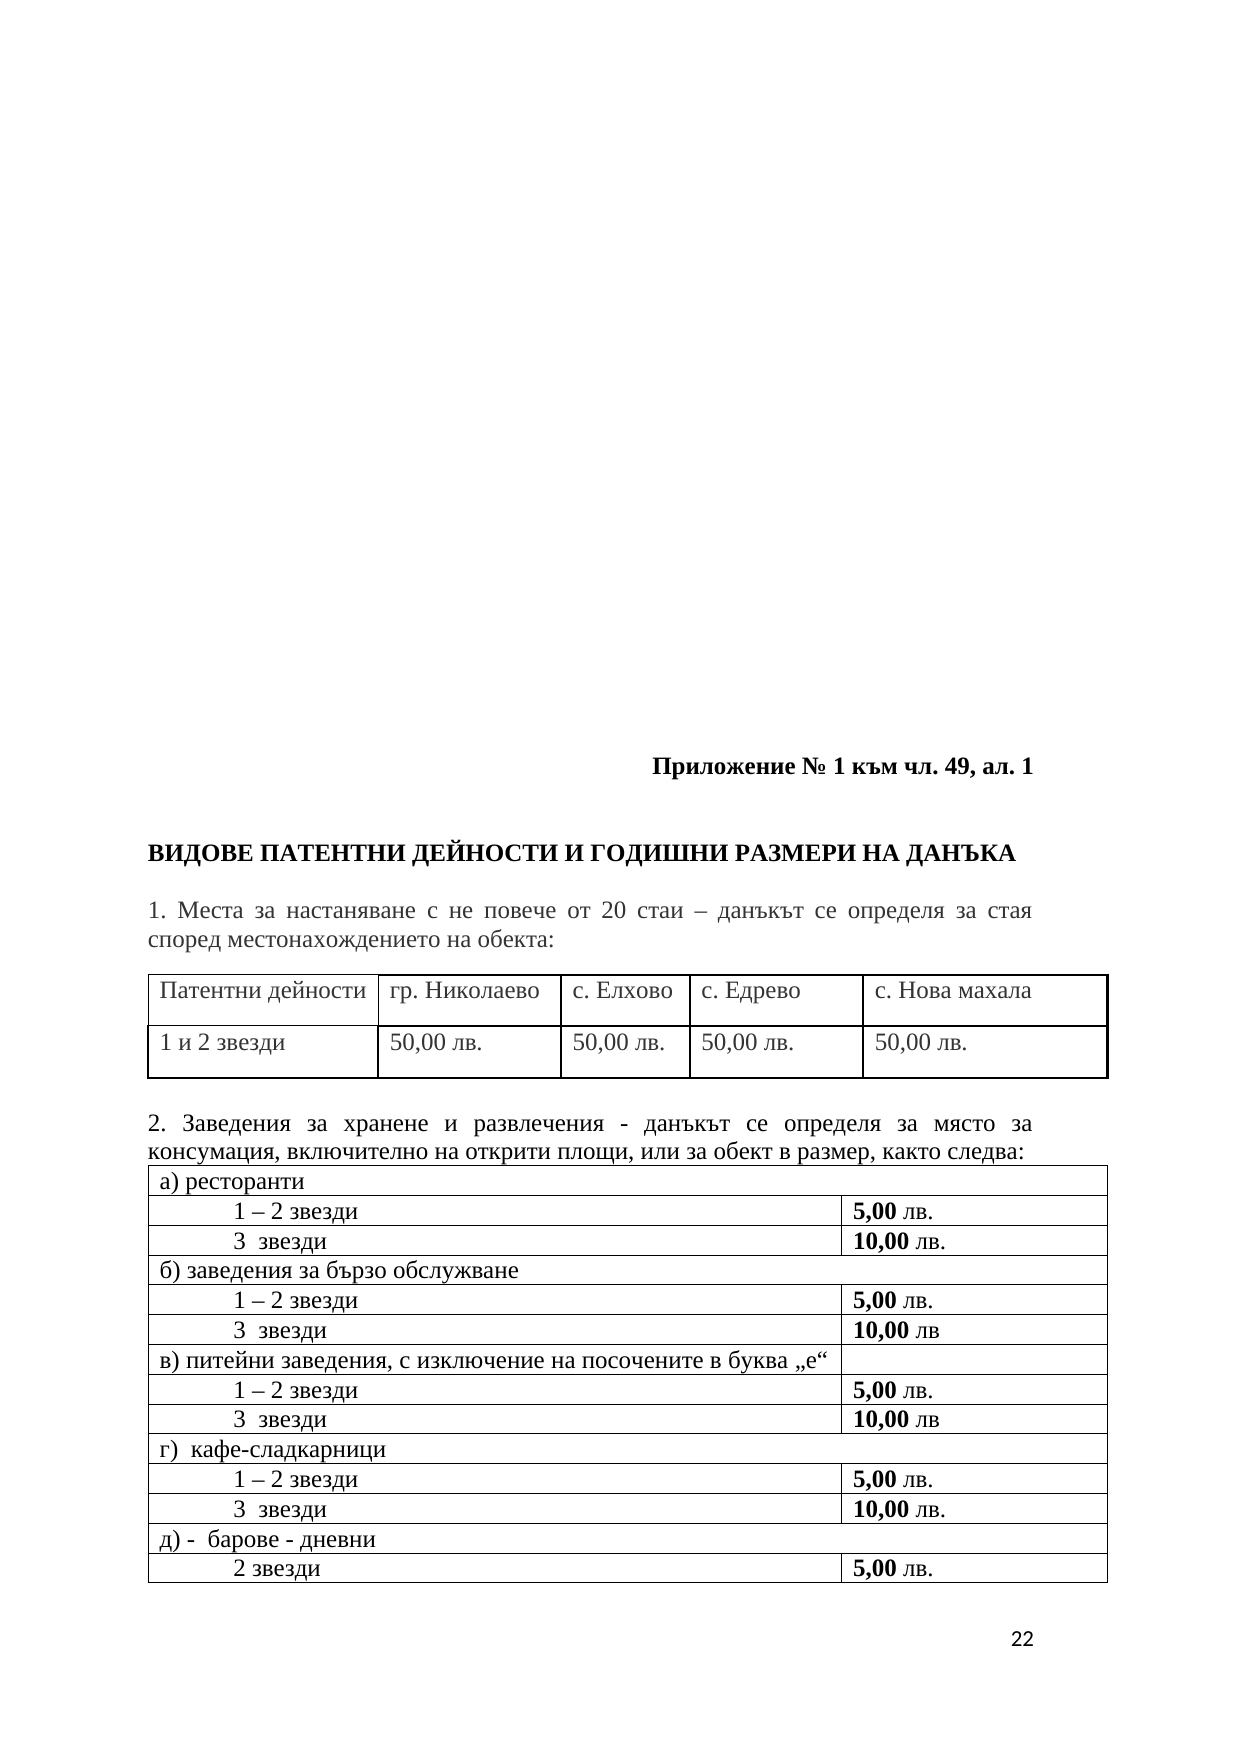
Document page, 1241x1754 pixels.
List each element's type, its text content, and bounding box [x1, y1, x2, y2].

table_cell г) кафе-сладкарници [149, 1434, 1107, 1463]
table_cell 50,00 лв. [864, 1027, 1106, 1077]
text ВИДОВЕ ПАТЕНТНИ ДЕЙНОСТИ И ГОДИШНИ РАЗМЕРИ НА ДАНЪКА [148, 838, 1034, 866]
table_cell 5,00 лв. [842, 1285, 1107, 1314]
table_cell 10,00 лв. [842, 1226, 1107, 1254]
table_cell 1 и 2 звезди [149, 1026, 377, 1077]
table_cell 3 звезди [149, 1494, 841, 1523]
table_header с. Едрево [691, 976, 862, 1025]
table_cell 1 – 2 звезди [149, 1464, 841, 1493]
table_cell 1 – 2 звезди [149, 1196, 841, 1225]
table_cell 3 звезди [149, 1405, 841, 1433]
text 1. Места за настаняване с не повече от 20 стаи – данъкът се определя за стая според местонахождението на обекта: [148, 895, 1034, 953]
table_cell 50,00 лв. [691, 1027, 862, 1077]
table_header с. Елхово [562, 976, 689, 1025]
table_cell 5,00 лв. [842, 1196, 1107, 1225]
table_cell 50,00 лв. [562, 1027, 689, 1077]
table_cell 10,00 лв [842, 1315, 1107, 1344]
table_cell 10,00 лв. [842, 1494, 1107, 1523]
table_cell в) питейни заведения, с изключение на посочените в буква „е“ [149, 1345, 841, 1374]
table_cell 3 звезди [149, 1226, 841, 1254]
text 2. Заведения за хранене и развлечения - данъкът се определя за място за консумация, включително на открити площи, или за обект в размер, както следва: [148, 1108, 1034, 1165]
table_cell 5,00 лв. [842, 1554, 1107, 1582]
table_cell 5,00 лв. [842, 1464, 1107, 1493]
table_cell 1 – 2 звезди [149, 1375, 841, 1403]
table_header с. Нова махала [864, 976, 1106, 1025]
table_cell [842, 1345, 1107, 1374]
table_cell 2 звезди [149, 1554, 841, 1582]
table_cell 3 звезди [149, 1315, 841, 1344]
table_cell 10,00 лв [842, 1405, 1107, 1433]
text Приложение № 1 към чл. 49, ал. 1 [148, 751, 1034, 780]
table_header а) ресторанти [149, 1166, 1107, 1195]
table_cell б) заведения за бързо обслужване [149, 1256, 1107, 1284]
table_header гр. Николаево [379, 976, 560, 1025]
table_cell 5,00 лв. [842, 1375, 1107, 1403]
table_cell 50,00 лв. [379, 1027, 560, 1077]
table_cell 1 – 2 звезди [149, 1285, 841, 1314]
table_cell д) - барове - дневни [149, 1524, 1107, 1552]
table_header Патентни дейности [149, 975, 378, 1025]
